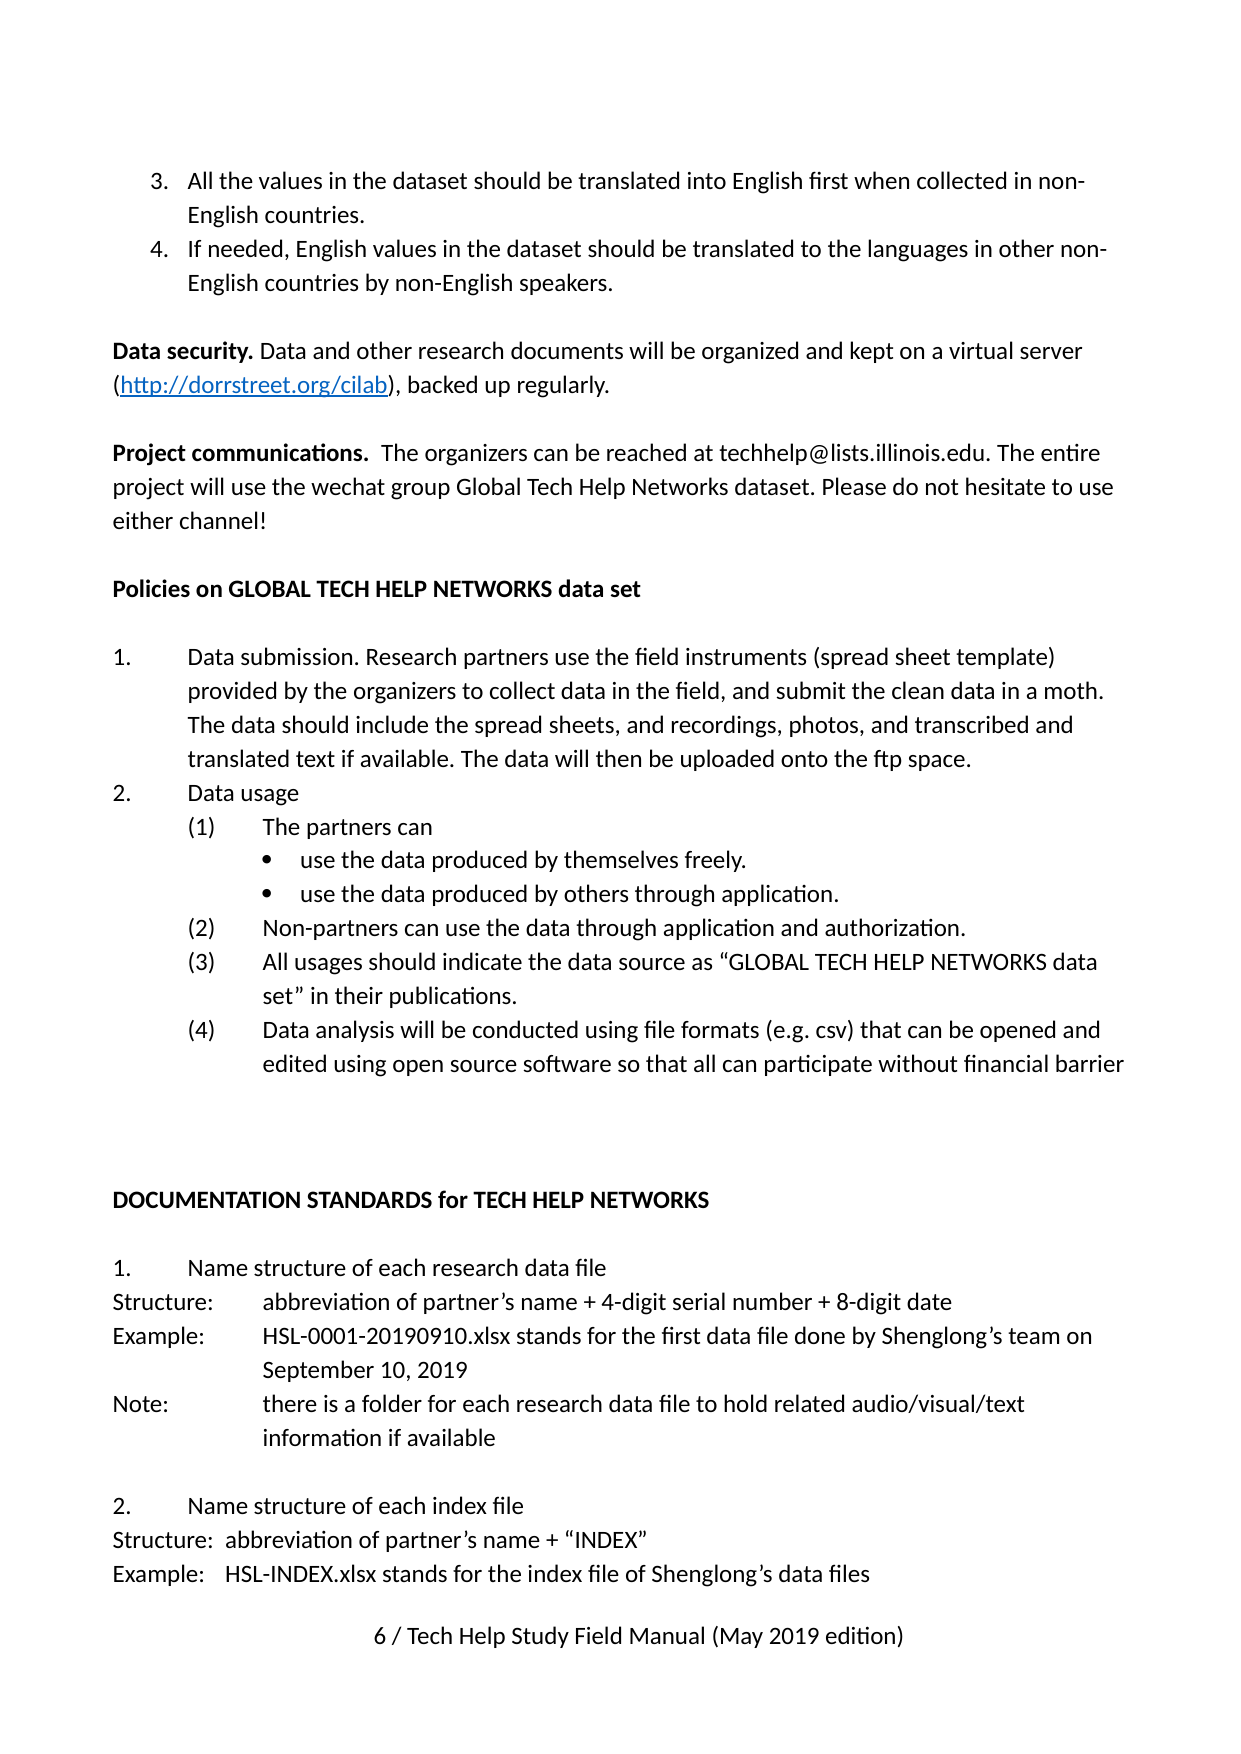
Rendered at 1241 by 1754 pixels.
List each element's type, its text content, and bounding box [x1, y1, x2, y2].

text (1) The partners can [187, 809, 1128, 843]
text (3) All usages should indicate the data source as “GLOBAL TECH HELP NETWORKS data set” in their publications. [187, 945, 1128, 1013]
text Note: there is a folder for each research data file to hold related audio/visual/text information if available [112, 1386, 1128, 1454]
list All the values in the dataset should be translated into English first when collected in non-English countries. [150, 164, 1128, 232]
text Project communications. The organizers can be reached at techhelp@lists.illinois.edu. The entire project will use the wechat group Global Tech Help Networks dataset. Please do not hesitate to use either channel! [112, 436, 1128, 537]
text 1. Data submission. Research partners use the field instruments (spread sheet template) provided by the organizers to collect data in the field, and submit the clean data in a moth. The data should include the spread sheets, and recordings, photos, and transcribed and translated text if available. The data will then be uploaded onto the ftp space. [112, 639, 1128, 775]
text 2. Data usage [112, 775, 1128, 809]
text DOCUMENTATION STANDARDS for TECH HELP NETWORKS [112, 1183, 1128, 1217]
text (2) Non-partners can use the data through application and authorization. [187, 911, 1128, 945]
text Structure: abbreviation of partner’s name + “INDEX” [112, 1522, 1128, 1556]
text Example: HSL-0001-20190910.xlsx stands for the first data file done by Shenglong’s team on September 10, 2019 [112, 1318, 1128, 1386]
text 2. Name structure of each index file [112, 1488, 1128, 1522]
text Data security. Data and other research documents will be organized and kept on a virtual server (http://dorrstreet.org/cilab), backed up regularly. [112, 334, 1128, 402]
list use the data produced by others through application. [262, 877, 1128, 911]
text Structure: abbreviation of partner’s name + 4-digit serial number + 8-digit date [112, 1284, 1128, 1318]
list If needed, English values in the dataset should be translated to the languages in other non-English countries by non-English speakers. [150, 232, 1128, 300]
text (4) Data analysis will be conducted using file formats (e.g. csv) that can be opened and edited using open source software so that all can participate without financial barrier [187, 1013, 1128, 1081]
text Example: HSL-INDEX.xlsx stands for the index file of Shenglong’s data files [112, 1556, 1128, 1590]
text Policies on GLOBAL TECH HELP NETWORKS data set [112, 571, 1128, 605]
text 1. Name structure of each research data file [112, 1251, 1128, 1284]
list use the data produced by themselves freely. [262, 843, 1128, 877]
